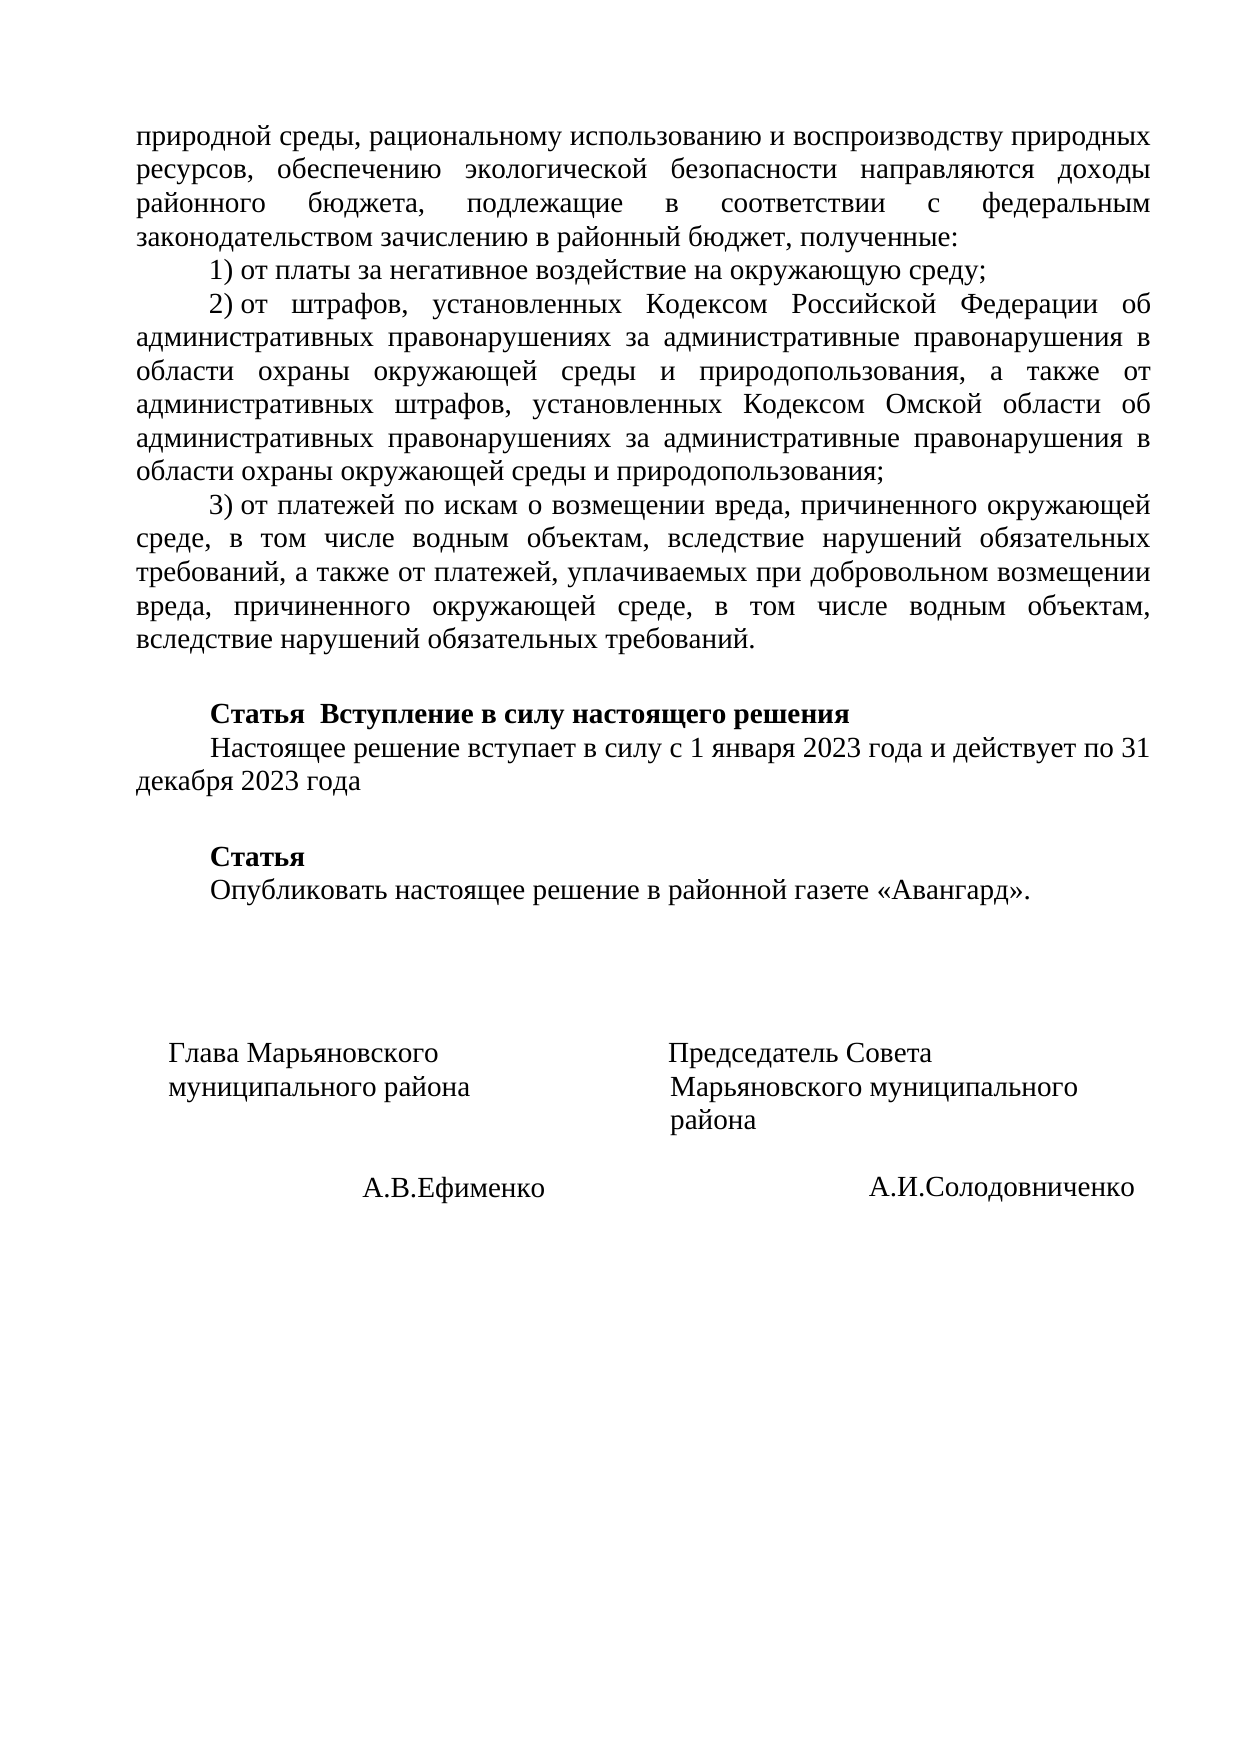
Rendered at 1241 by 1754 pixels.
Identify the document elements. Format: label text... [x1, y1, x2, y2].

text Опубликовать настоящее решение в районной газете «Авангард». [136, 872, 1152, 906]
text 3) от платежей по искам о возмещении вреда, причиненного окружающей среде, в том числе водным объектам, вследствие нарушений обязательных требований, а также от платежей, уплачиваемых при добровольном возмещении вреда, причиненного окружающей среде, в том числе водным объектам, вследствие нарушений обязательных требований. [136, 487, 1152, 655]
text Статья [209, 839, 1152, 872]
table_header Председатель Совета Марьяновского муниципального района А.И.Солодовниченко [650, 1035, 1156, 1238]
text 1) от платы за негативное воздействие на окружающую среду; [136, 252, 1152, 286]
text 2) от штрафов, установленных Кодексом Российской Федерации об административных правонарушениях за административные правонарушения в области охраны окружающей среды и природопользования, а также от административных штрафов, установленных Кодексом Омской области об административных правонарушениях за административные правонарушения в области охраны окружающей среды и природопользования; [136, 286, 1152, 487]
text Статья Вступление в силу настоящего решения [209, 696, 1152, 730]
text Настоящее решение вступает в силу с 1 января 2023 года и действует по 31 декабря 2023 года [136, 730, 1152, 797]
table_header Глава Марьяновского муниципального района А.В.Ефименко [147, 1035, 650, 1238]
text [136, 118, 1152, 252]
